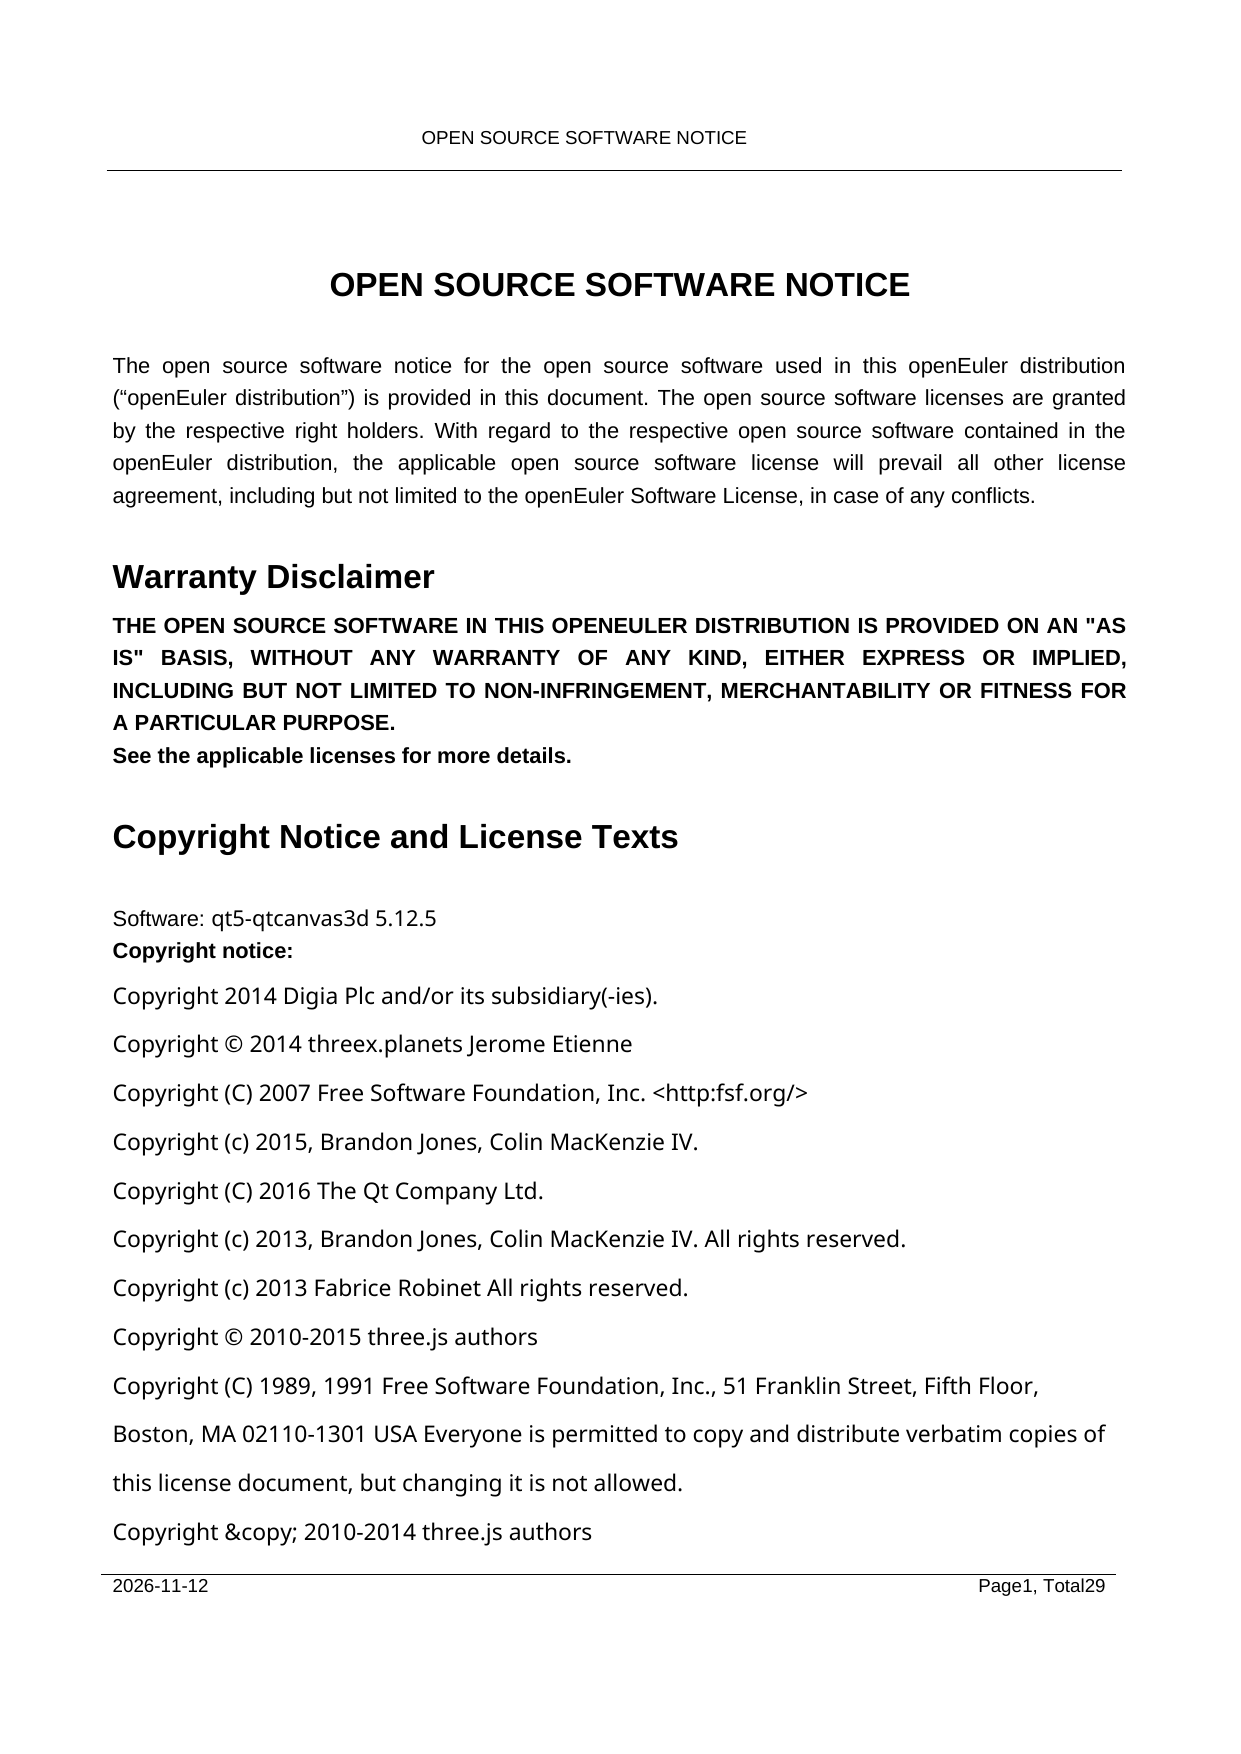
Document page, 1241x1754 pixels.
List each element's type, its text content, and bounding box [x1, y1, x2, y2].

text THE OPEN SOURCE SOFTWARE IN THIS OPENEULER DISTRIBUTION IS PROVIDED ON AN "AS IS" BASIS, WITHOUT ANY WARRANTY OF ANY KIND, EITHER EXPRESS OR IMPLIED, INCLUDING BUT NOT LIMITED TO NON-INFRINGEMENT, MERCHANTABILITY OR FITNESS FOR A PARTICULAR PURPOSE. See the applicable licenses for more details. [112, 609, 1128, 771]
text Warranty Disclaimer [112, 544, 1128, 609]
text OPEN SOURCE SOFTWARE NOTICE [112, 251, 1128, 316]
text Copyright notice: [112, 934, 1128, 966]
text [112, 979, 1128, 1548]
text Copyright Notice and License Texts [112, 804, 1128, 869]
text The open source software notice for the open source software used in this openEuler distribution (“openEuler distribution”) is provided in this document. The open source software licenses are granted by the respective right holders. With regard to the respective open source software contained in the openEuler distribution, the applicable open source software license will prevail all other license agreement, including but not limited to the openEuler Software License, in case of any conflicts. [112, 349, 1128, 511]
text Software: qt5-qtcanvas3d 5.12.5 [112, 901, 1128, 934]
